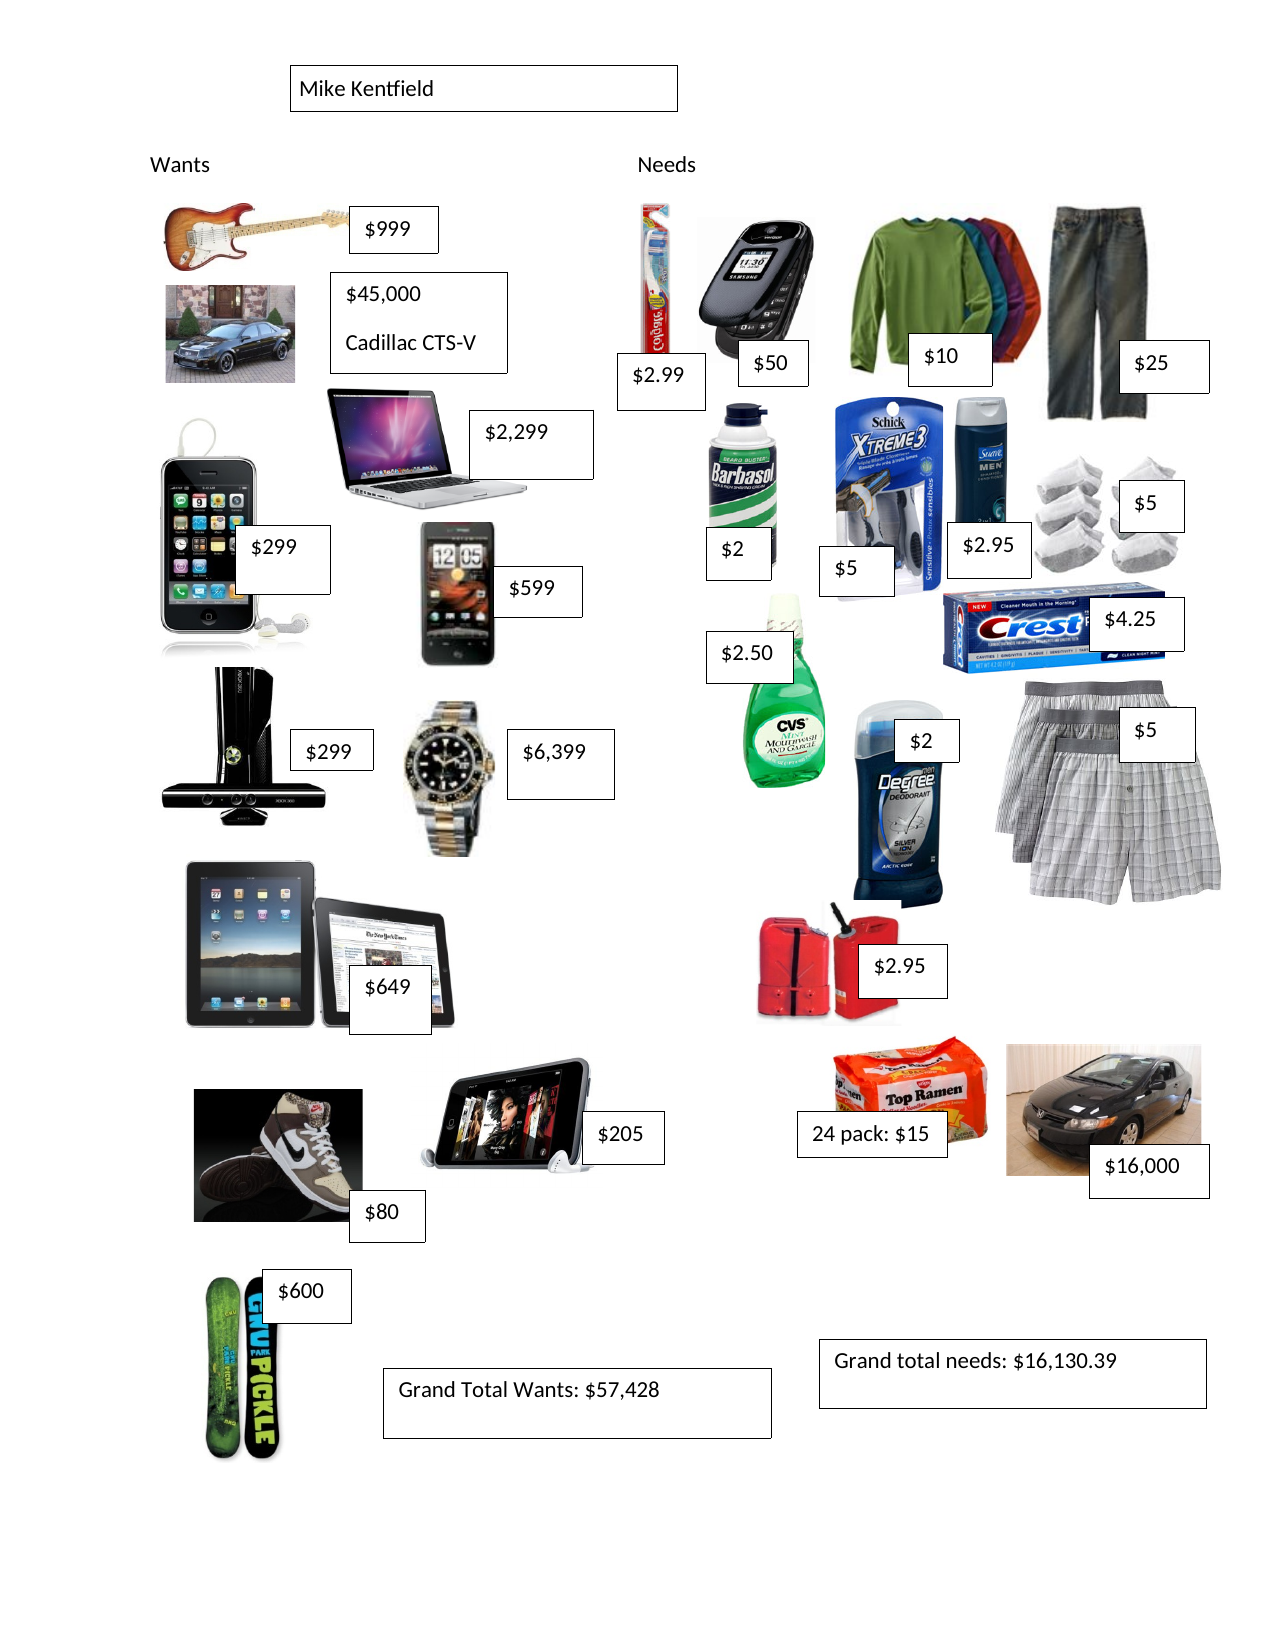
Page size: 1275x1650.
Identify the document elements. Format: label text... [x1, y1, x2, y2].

picture [193, 1089, 363, 1222]
picture [756, 700, 991, 1176]
picture [179, 700, 496, 1034]
picture [165, 285, 296, 383]
picture [640, 203, 671, 353]
picture [697, 217, 816, 363]
picture [104, 382, 559, 834]
picture [146, 1272, 338, 1463]
picture [163, 203, 357, 271]
text Wants Needs [150, 150, 1125, 178]
picture [708, 403, 777, 571]
picture [834, 203, 1227, 910]
picture [742, 593, 826, 788]
picture [1006, 1044, 1202, 1176]
picture [411, 1043, 604, 1188]
